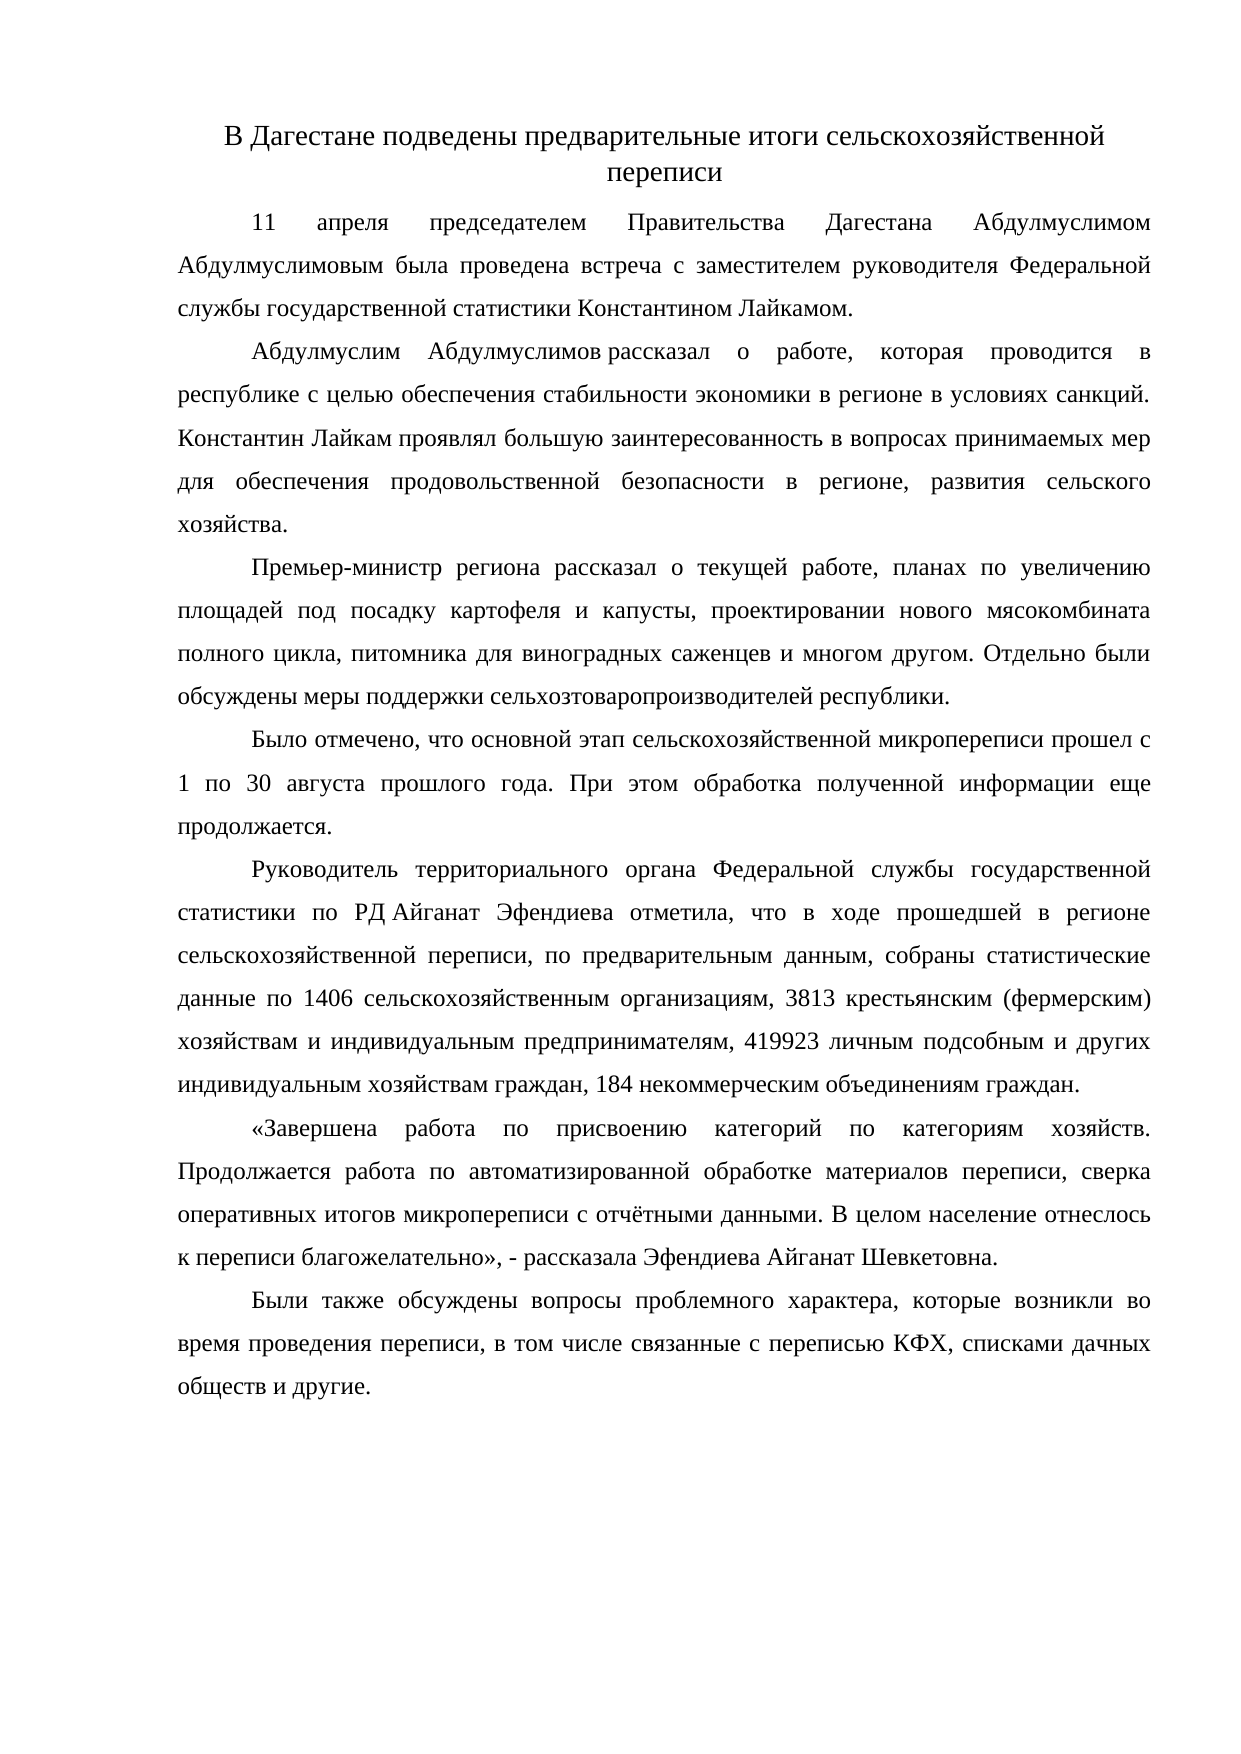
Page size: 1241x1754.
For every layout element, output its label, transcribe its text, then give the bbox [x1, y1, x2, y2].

text Были также обсуждены вопросы проблемного характера, которые возникли во время проведения переписи, в том числе связанные с переписью КФХ, списками дачных обществ и другие. [177, 1285, 1152, 1400]
text Руководитель территориального органа Федеральной службы государственной статистики по РД Айганат Эфендиева отметила, что в ходе прошедшей в регионе сельскохозяйственной переписи, по предварительным данным, собраны статистические данные по 1406 сельскохозяйственным организациям, 3813 крестьянским (фермерским) хозяйствам и индивидуальным предпринимателям, 419923 личным подсобным и других индивидуальным хозяйствам граждан, 184 некоммерческим объединениям граждан. [177, 854, 1152, 1098]
text 11 апреля председателем Правительства Дагестана Абдулмуслимом Абдулмуслимовым была проведена встреча с заместителем руководителя Федеральной службы государственной статистики Константином Лайкамом. [177, 207, 1152, 322]
text Было отмечено, что основной этап сельскохозяйственной микропереписи прошел с 1 по 30 августа прошлого года. При этом обработка полученной информации еще продолжается. [177, 724, 1152, 839]
text Абдулмуслим Абдулмуслимов рассказал о работе, которая проводится в республике с целью обеспечения стабильности экономики в регионе в условиях санкций. Константин Лайкам проявлял большую заинтересованность в вопросах принимаемых мер для обеспечения продовольственной безопасности в регионе, развития сельского хозяйства. [177, 336, 1152, 538]
text В Дагестане подведены предварительные итоги сельскохозяйственной переписи [177, 118, 1152, 188]
text Премьер-министр региона рассказал о текущей работе, планах по увеличению площадей под посадку картофеля и капусты, проектировании нового мясокомбината полного цикла, питомника для виноградных саженцев и многом другом. Отдельно были обсуждены меры поддержки сельхозтоваропроизводителей республики. [177, 552, 1152, 710]
text «Завершена работа по присвоению категорий по категориям хозяйств. Продолжается работа по автоматизированной обработке материалов переписи, сверка оперативных итогов микропереписи с отчётными данными. В целом население отнеслось к переписи благожелательно», - рассказала Эфендиева Айганат Шевкетовна. [177, 1113, 1152, 1271]
